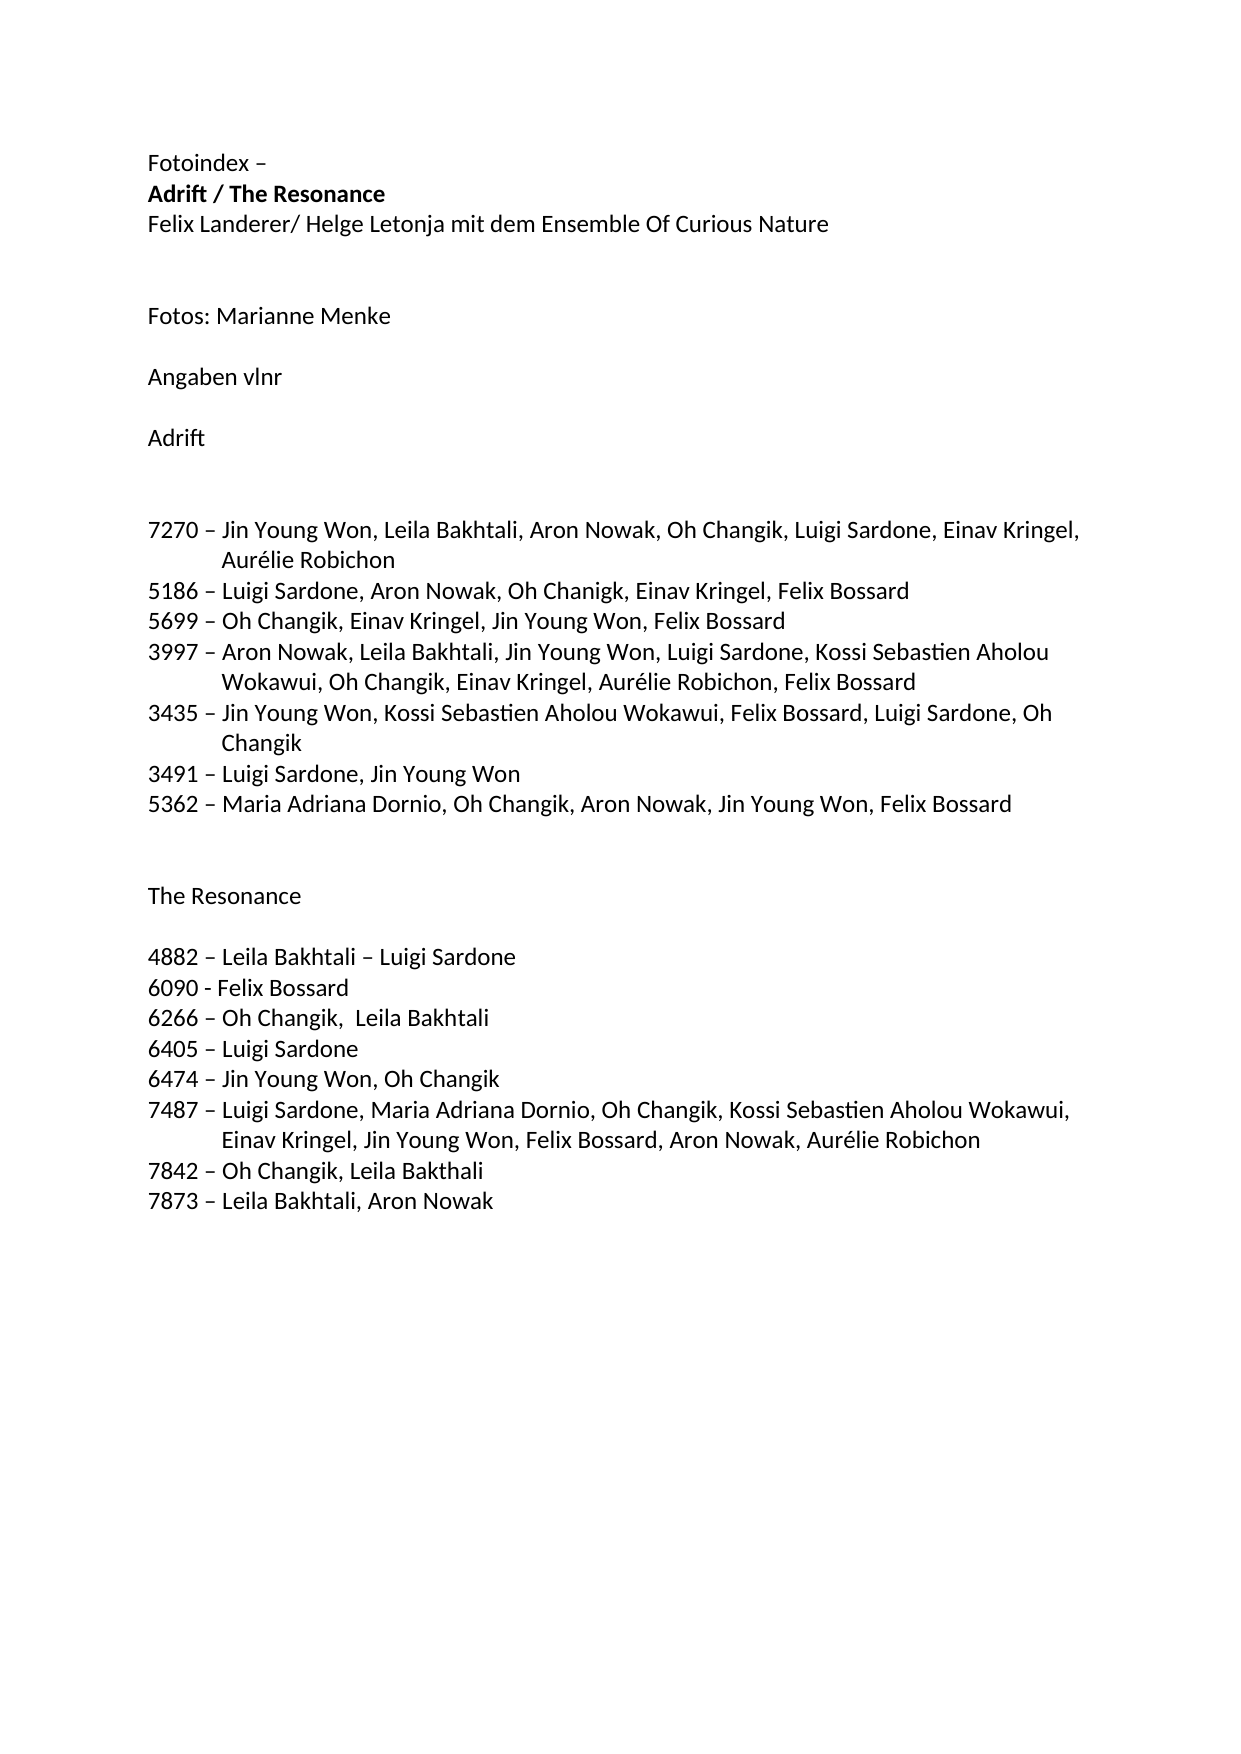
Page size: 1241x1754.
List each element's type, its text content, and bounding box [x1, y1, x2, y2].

text 6405 – Luigi Sardone [148, 1033, 1093, 1063]
text 5699 – Oh Changik, Einav Kringel, Jin Young Won, Felix Bossard [148, 605, 1093, 636]
text 4882 – Leila Bakhtali – Luigi Sardone [148, 941, 1093, 972]
text Adrift / The Resonance [148, 178, 1093, 209]
text 5362 – Maria Adriana Dornio, Oh Changik, Aron Nowak, Jin Young Won, Felix Bossard [148, 788, 1093, 819]
text The Resonance [148, 880, 1093, 911]
text 6090 - Felix Bossard [148, 972, 1093, 1002]
text Fotos: Marianne Menke [148, 300, 1093, 331]
text Angaben vlnr [148, 361, 1093, 392]
text 7842 – Oh Changik, Leila Bakthali [148, 1155, 1093, 1185]
text 7270 – Jin Young Won, Leila Bakhtali, Aron Nowak, Oh Changik, Luigi Sardone, Einav Kringel, Aurélie Robichon [148, 514, 1093, 575]
text Fotoindex – [148, 148, 1093, 178]
text 7487 – Luigi Sardone, Maria Adriana Dornio, Oh Changik, Kossi Sebastien Aholou Wokawui, Einav Kringel, Jin Young Won, Felix Bossard, Aron Nowak, Aurélie Robichon [148, 1094, 1093, 1155]
text 6266 – Oh Changik, Leila Bakhtali [148, 1002, 1093, 1033]
text 6474 – Jin Young Won, Oh Changik [148, 1063, 1093, 1094]
text Adrift [148, 422, 1093, 453]
text Felix Landerer/ Helge Letonja mit dem Ensemble Of Curious Nature [148, 209, 1093, 239]
text 3491 – Luigi Sardone, Jin Young Won [148, 758, 1093, 788]
text 7873 – Leila Bakhtali, Aron Nowak [148, 1185, 1093, 1216]
text 3997 – Aron Nowak, Leila Bakhtali, Jin Young Won, Luigi Sardone, Kossi Sebastien Aholou Wokawui, Oh Changik, Einav Kringel, Aurélie Robichon, Felix Bossard [148, 636, 1093, 697]
text 3435 – Jin Young Won, Kossi Sebastien Aholou Wokawui, Felix Bossard, Luigi Sardone, Oh Changik [148, 697, 1093, 758]
text 5186 – Luigi Sardone, Aron Nowak, Oh Chanigk, Einav Kringel, Felix Bossard [148, 575, 1093, 605]
